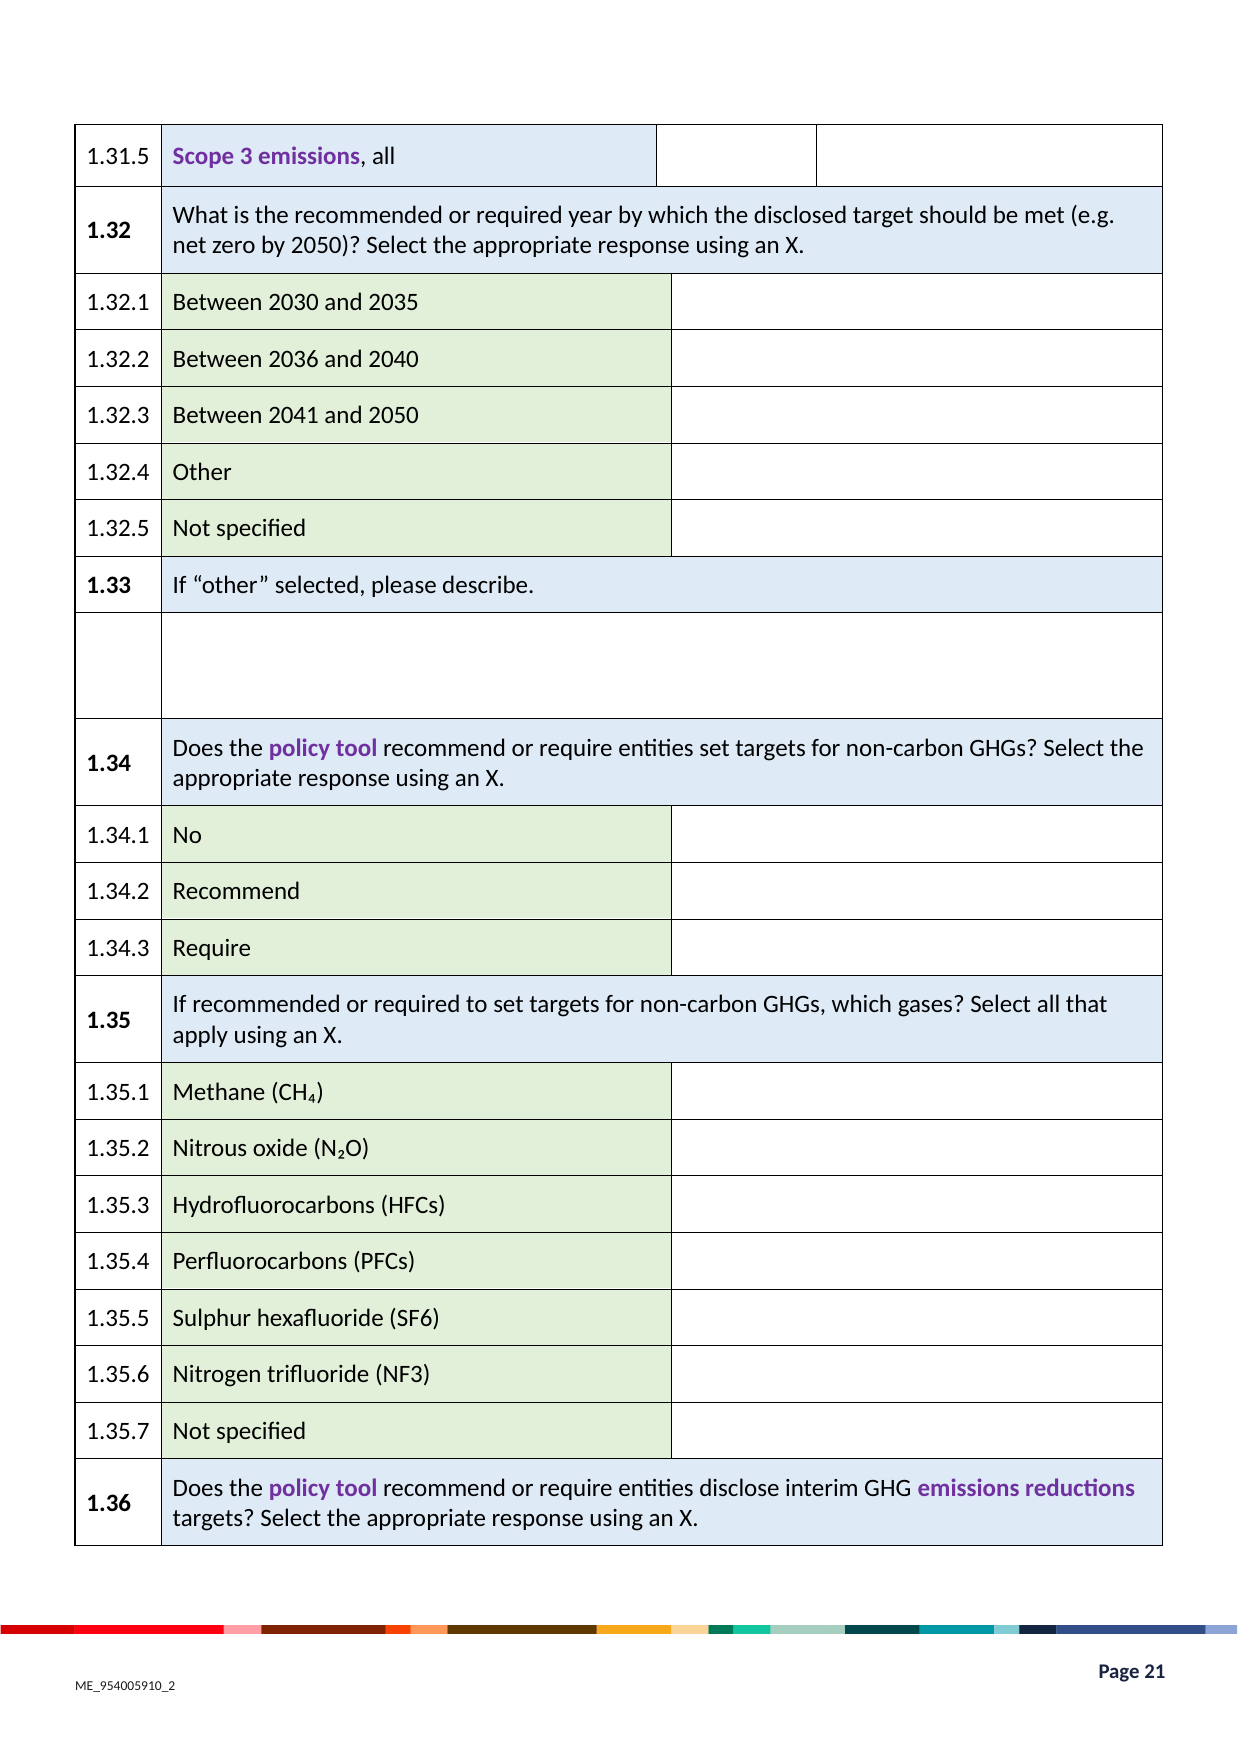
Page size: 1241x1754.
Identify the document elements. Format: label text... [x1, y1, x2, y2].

table_cell Not specified [162, 500, 671, 556]
table_cell 1.32.5 [76, 500, 161, 556]
table_cell [672, 387, 1162, 442]
table_cell [672, 274, 1162, 329]
table_cell Between 2041 and 2050 [162, 387, 671, 442]
table_cell Does the policy tool recommend or require entities set targets for non-carbon GHGs? Select the appropriate response using an X. [162, 719, 1162, 805]
table_cell 1.35 [76, 976, 161, 1062]
table_cell 1.32 [76, 187, 161, 273]
table_cell [672, 1063, 1162, 1119]
table_cell Does the policy tool recommend or require entities disclose interim GHG emissions reductions targets? Select the appropriate response using an X. [162, 1459, 1162, 1545]
table_cell [657, 125, 816, 186]
table_cell 1.35.6 [76, 1346, 161, 1402]
table_cell Between 2036 and 2040 [162, 330, 671, 386]
table_cell [162, 613, 1162, 718]
table_cell 1.35.1 [76, 1063, 161, 1119]
table_cell 1.33 [76, 557, 161, 612]
table_cell Between 2030 and 2035 [162, 274, 671, 329]
table_cell Nitrogen trifluoride (NF3) [162, 1346, 671, 1402]
table_cell [672, 500, 1162, 556]
table_cell 1.34.2 [76, 863, 161, 918]
table_cell No [162, 806, 671, 862]
table_cell 1.35.4 [76, 1233, 161, 1288]
table_cell Scope 3 emissions, all [162, 125, 656, 186]
table_cell Other [162, 444, 671, 499]
table_cell 1.36 [76, 1459, 161, 1545]
table_cell 1.32.4 [76, 444, 161, 499]
table_cell Nitrous oxide (N₂O) [162, 1120, 671, 1175]
table_cell 1.32.3 [76, 387, 161, 442]
picture [0, 1625, 1236, 1634]
table_cell [672, 863, 1162, 918]
table_cell Recommend [162, 863, 671, 918]
table_cell 1.35.5 [76, 1290, 161, 1345]
table_cell If recommended or required to set targets for non-carbon GHGs, which gases? Select all that apply using an X. [162, 976, 1162, 1062]
table_cell Hydrofluorocarbons (HFCs) [162, 1176, 671, 1232]
table_cell If “other” selected, please describe. [162, 557, 1162, 612]
table_cell [817, 125, 1162, 186]
table_cell 1.34.1 [76, 806, 161, 862]
table_cell 1.35.7 [76, 1403, 161, 1458]
table_cell [672, 1346, 1162, 1402]
table_cell [672, 1290, 1162, 1345]
table_cell [672, 1120, 1162, 1175]
table_cell [672, 1403, 1162, 1458]
table_cell [672, 920, 1162, 975]
table_cell Perfluorocarbons (PFCs) [162, 1233, 671, 1288]
table_cell Require [162, 920, 671, 975]
table_cell Methane (CH₄) [162, 1063, 671, 1119]
table_cell 1.34 [76, 719, 161, 805]
table_cell 1.32.2 [76, 330, 161, 386]
table_cell [672, 1233, 1162, 1288]
table_cell [76, 613, 161, 718]
table_cell [672, 806, 1162, 862]
table_cell [672, 330, 1162, 386]
table_cell 1.35.2 [76, 1120, 161, 1175]
table_cell Not specified [162, 1403, 671, 1458]
table_cell 1.35.3 [76, 1176, 161, 1232]
table_cell [672, 444, 1162, 499]
table_cell 1.31.5 [76, 125, 161, 186]
table_cell Sulphur hexafluoride (SF6) [162, 1290, 671, 1345]
table_cell 1.32.1 [76, 274, 161, 329]
table_cell 1.34.3 [76, 920, 161, 975]
table_cell [672, 1176, 1162, 1232]
table_cell What is the recommended or required year by which the disclosed target should be met (e.g. net zero by 2050)? Select the appropriate response using an X. [162, 187, 1162, 273]
